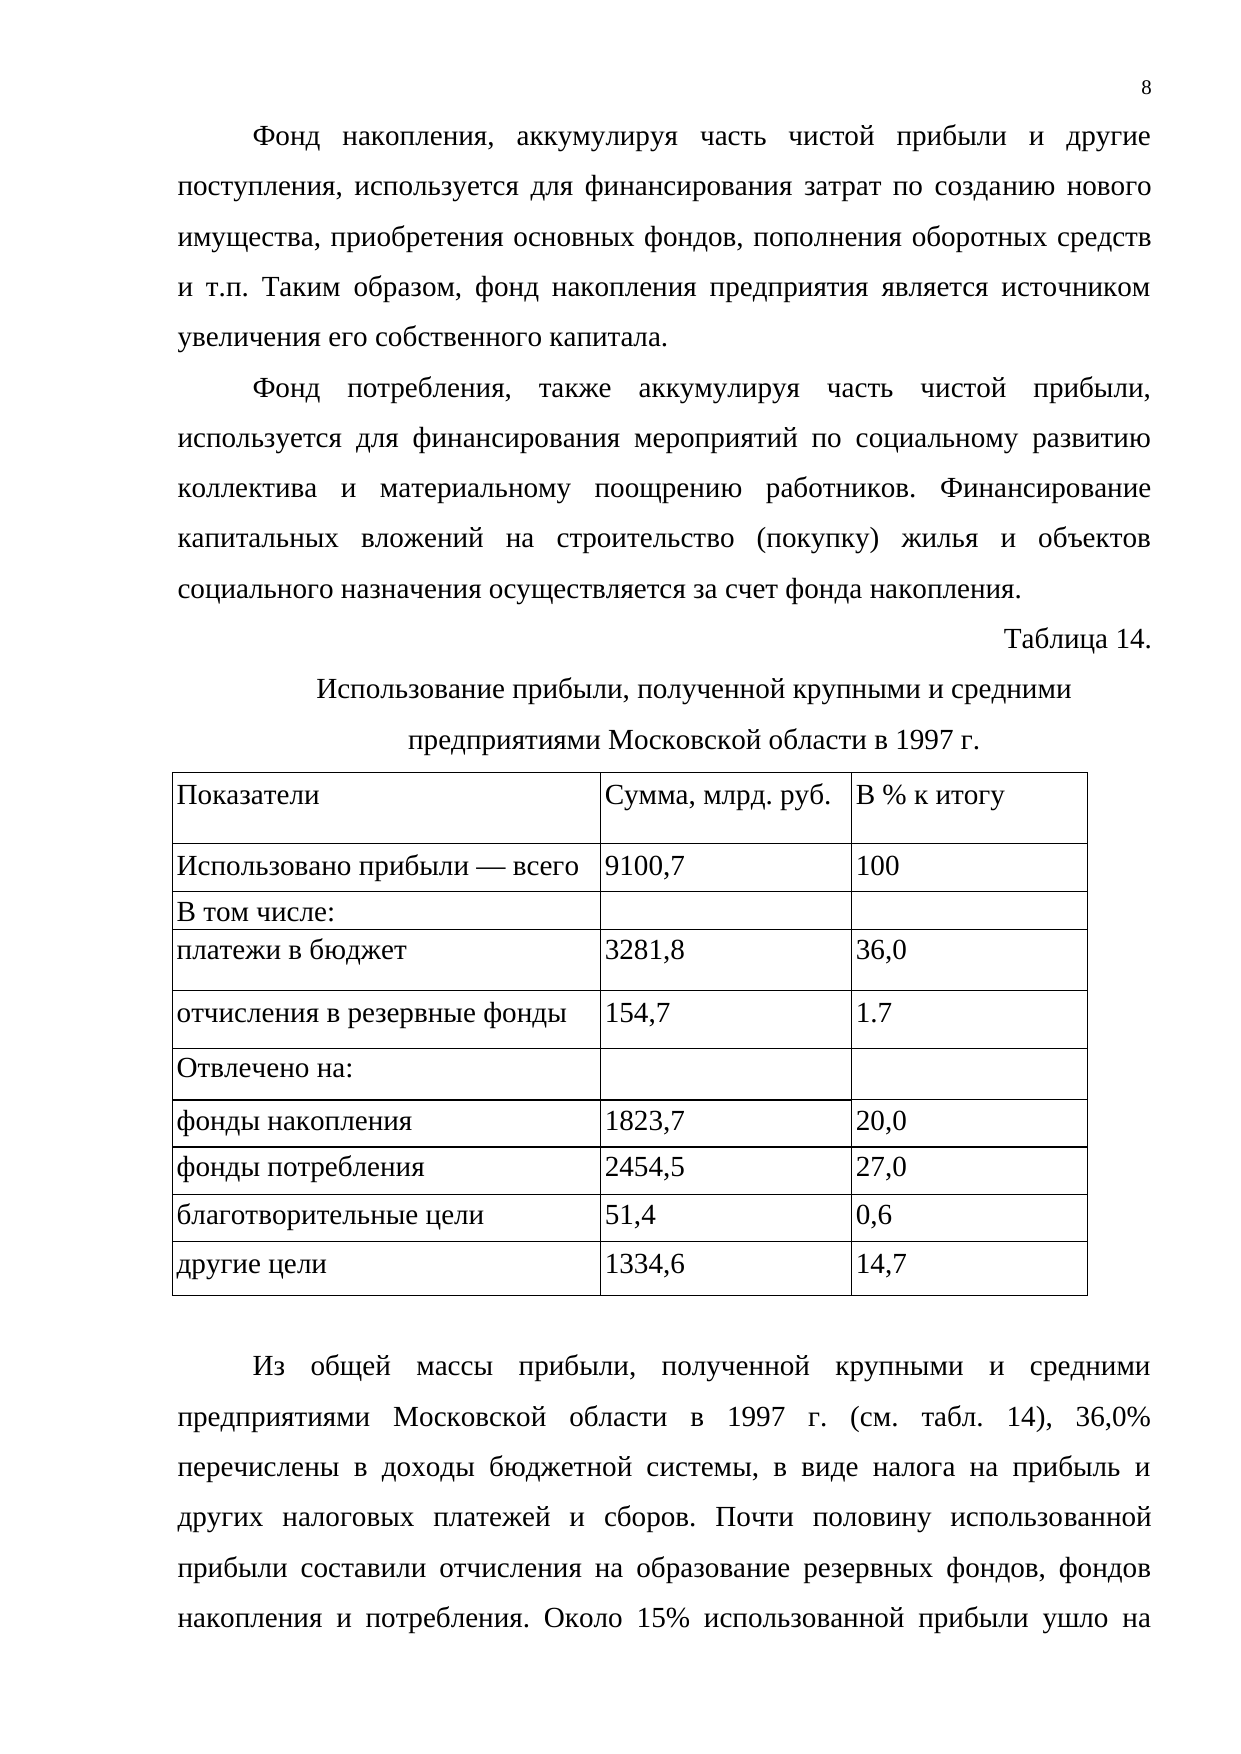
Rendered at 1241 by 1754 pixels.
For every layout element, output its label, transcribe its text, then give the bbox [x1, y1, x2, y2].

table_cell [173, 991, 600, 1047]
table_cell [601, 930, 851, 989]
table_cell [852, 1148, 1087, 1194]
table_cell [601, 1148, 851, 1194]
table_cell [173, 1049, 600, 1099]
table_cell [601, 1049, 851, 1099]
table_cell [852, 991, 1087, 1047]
text Использование прибыли, полученной крупными и средними предприятиями Московской области в 1997 г. [236, 672, 1152, 755]
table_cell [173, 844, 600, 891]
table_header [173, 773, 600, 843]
text Фонд накопления, аккумулируя часть чистой прибыли и другие поступления, используется для финансирования затрат по созданию нового имущества, приобретения основных фондов, пополнения оборотных средств и т.п. Таким образом, фонд накопления предприятия является источником увеличения его собственного капитала. [177, 118, 1152, 353]
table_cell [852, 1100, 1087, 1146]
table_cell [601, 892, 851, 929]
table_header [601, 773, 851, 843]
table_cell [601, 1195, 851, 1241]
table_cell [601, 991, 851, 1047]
text Таблица 14. [177, 621, 1152, 655]
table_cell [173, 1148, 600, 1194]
text Фонд потребления, также аккумулируя часть чистой прибыли, используется для финансирования мероприятий по социальному развитию коллектива и материальному поощрению работников. Финансирование капитальных вложений на строительство (покупку) жилья и объектов социального назначения осуществляется за счет фонда накопления. [177, 370, 1152, 604]
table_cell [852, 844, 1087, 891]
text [177, 1348, 1152, 1633]
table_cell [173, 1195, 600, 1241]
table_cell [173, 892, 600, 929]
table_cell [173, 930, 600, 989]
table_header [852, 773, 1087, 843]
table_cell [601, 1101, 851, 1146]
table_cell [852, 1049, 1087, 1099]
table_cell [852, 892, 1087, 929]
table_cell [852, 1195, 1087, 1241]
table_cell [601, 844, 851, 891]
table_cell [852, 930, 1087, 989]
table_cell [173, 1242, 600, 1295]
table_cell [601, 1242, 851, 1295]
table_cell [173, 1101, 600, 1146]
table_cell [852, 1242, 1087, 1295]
